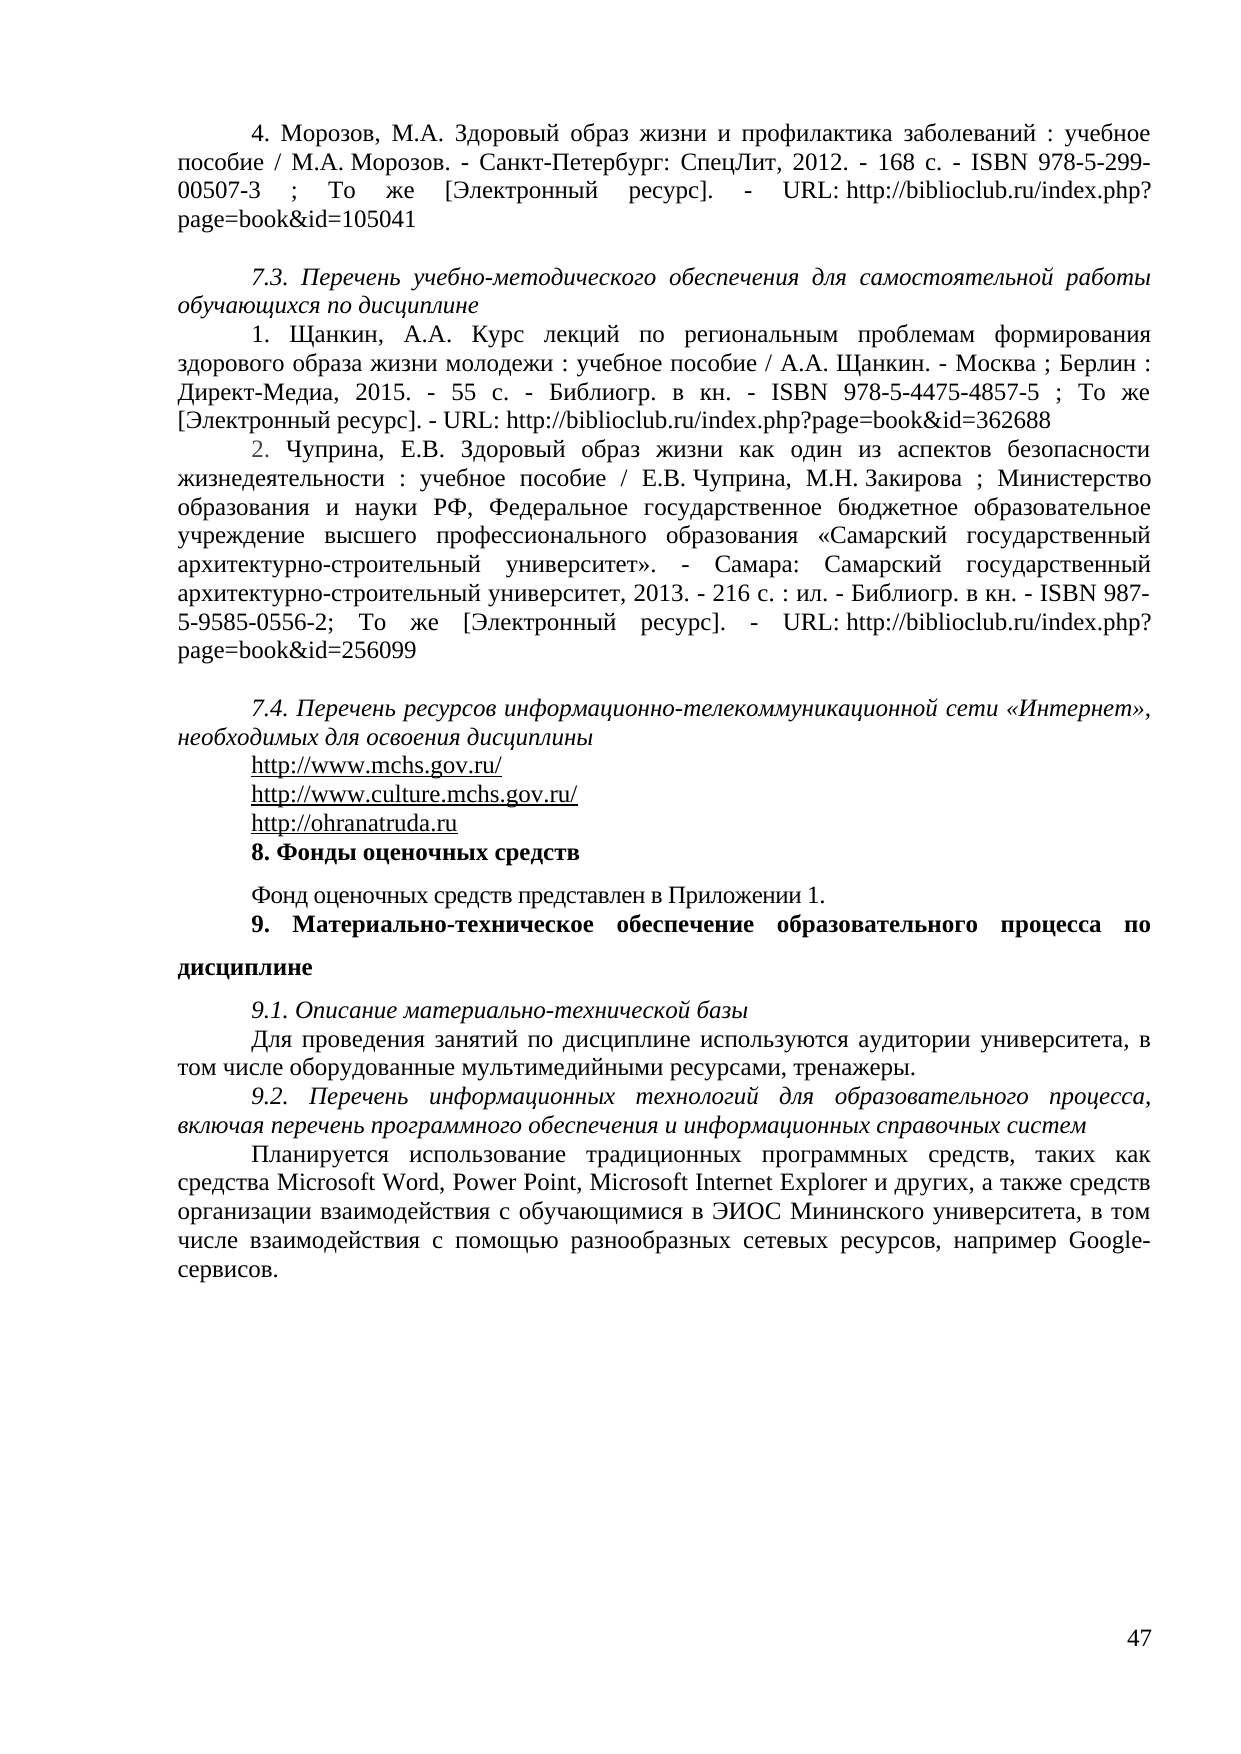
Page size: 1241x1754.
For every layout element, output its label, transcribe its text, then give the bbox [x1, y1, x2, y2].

text 4. Морозов, М.А. Здоровый образ жизни и профилактика заболеваний : учебное пособие / М.А. Морозов. - Санкт-Петербург: СпецЛит, 2012. - 168 с. - ISBN 978-5-299-00507-3 ; То же [Электронный ресурс]. - URL: http://biblioclub.ru/index.php?page=book&id=105041 [177, 118, 1152, 233]
text http://www.culture.mchs.gov.ru/ [177, 779, 1152, 808]
text 8. Фонды оценочных средств [177, 837, 1152, 866]
text 9.2. Перечень информационных технологий для образовательного процесса, включая перечень программного обеспечения и информационных справочных систем [177, 1081, 1152, 1139]
text 9.1. Описание материально-технической базы [177, 995, 1152, 1024]
text Планируется использование традиционных программных средств, таких как средства Microsoft Word, Power Point, Microsoft Internet Explorer и других, а также средств организации взаимодействия с обучающимися в ЭИОС Мининского университета, в том числе взаимодействия с помощью разнообразных сетевых ресурсов, например Google-сервисов. [177, 1139, 1152, 1282]
text http://ohranatruda.ru [177, 808, 1152, 837]
text http://www.mchs.gov.ru/ [177, 751, 1152, 779]
text 9. Материально-техническое обеспечение образовательного процесса по дисциплине [177, 909, 1152, 981]
text 7.4. Перечень ресурсов информационно-телекоммуникационной сети «Интернет», необходимых для освоения дисциплины [177, 693, 1152, 751]
text Фонд оценочных средств представлен в Приложении 1. [177, 880, 1152, 909]
text 1. Щанкин, А.А. Курс лекций по региональным проблемам формирования здорового образа жизни молодежи : учебное пособие / А.А. Щанкин. - Москва ; Берлин : Директ-Медиа, 2015. - 55 с. - Библиогр. в кн. - ISBN 978-5-4475-4857-5 ; То же [Электронный ресурс]. - URL: http://biblioclub.ru/index.php?page=book&id=362688 [177, 319, 1152, 434]
text 2. Чуприна, Е.В. Здоровый образ жизни как один из аспектов безопасности жизнедеятельности : учебное пособие / Е.В. Чуприна, М.Н. Закирова ; Министерство образования и науки РФ, Федеральное государственное бюджетное образовательное учреждение высшего профессионального образования «Самарский государственный архитектурно-строительный университет». - Самара: Самарский государственный архитектурно-строительный университет, 2013. - 216 с. : ил. - Библиогр. в кн. - ISBN 987-5-9585-0556-2; То же [Электронный ресурс]. - URL: http://biblioclub.ru/index.php?page=book&id=256099 [177, 434, 1152, 664]
text Для проведения занятий по дисциплине используются аудитории университета, в том числе оборудованные мультимедийными ресурсами, тренажеры. [177, 1024, 1152, 1081]
text 7.3. Перечень учебно-методического обеспечения для самостоятельной работы обучающихся по дисциплине [177, 262, 1152, 319]
